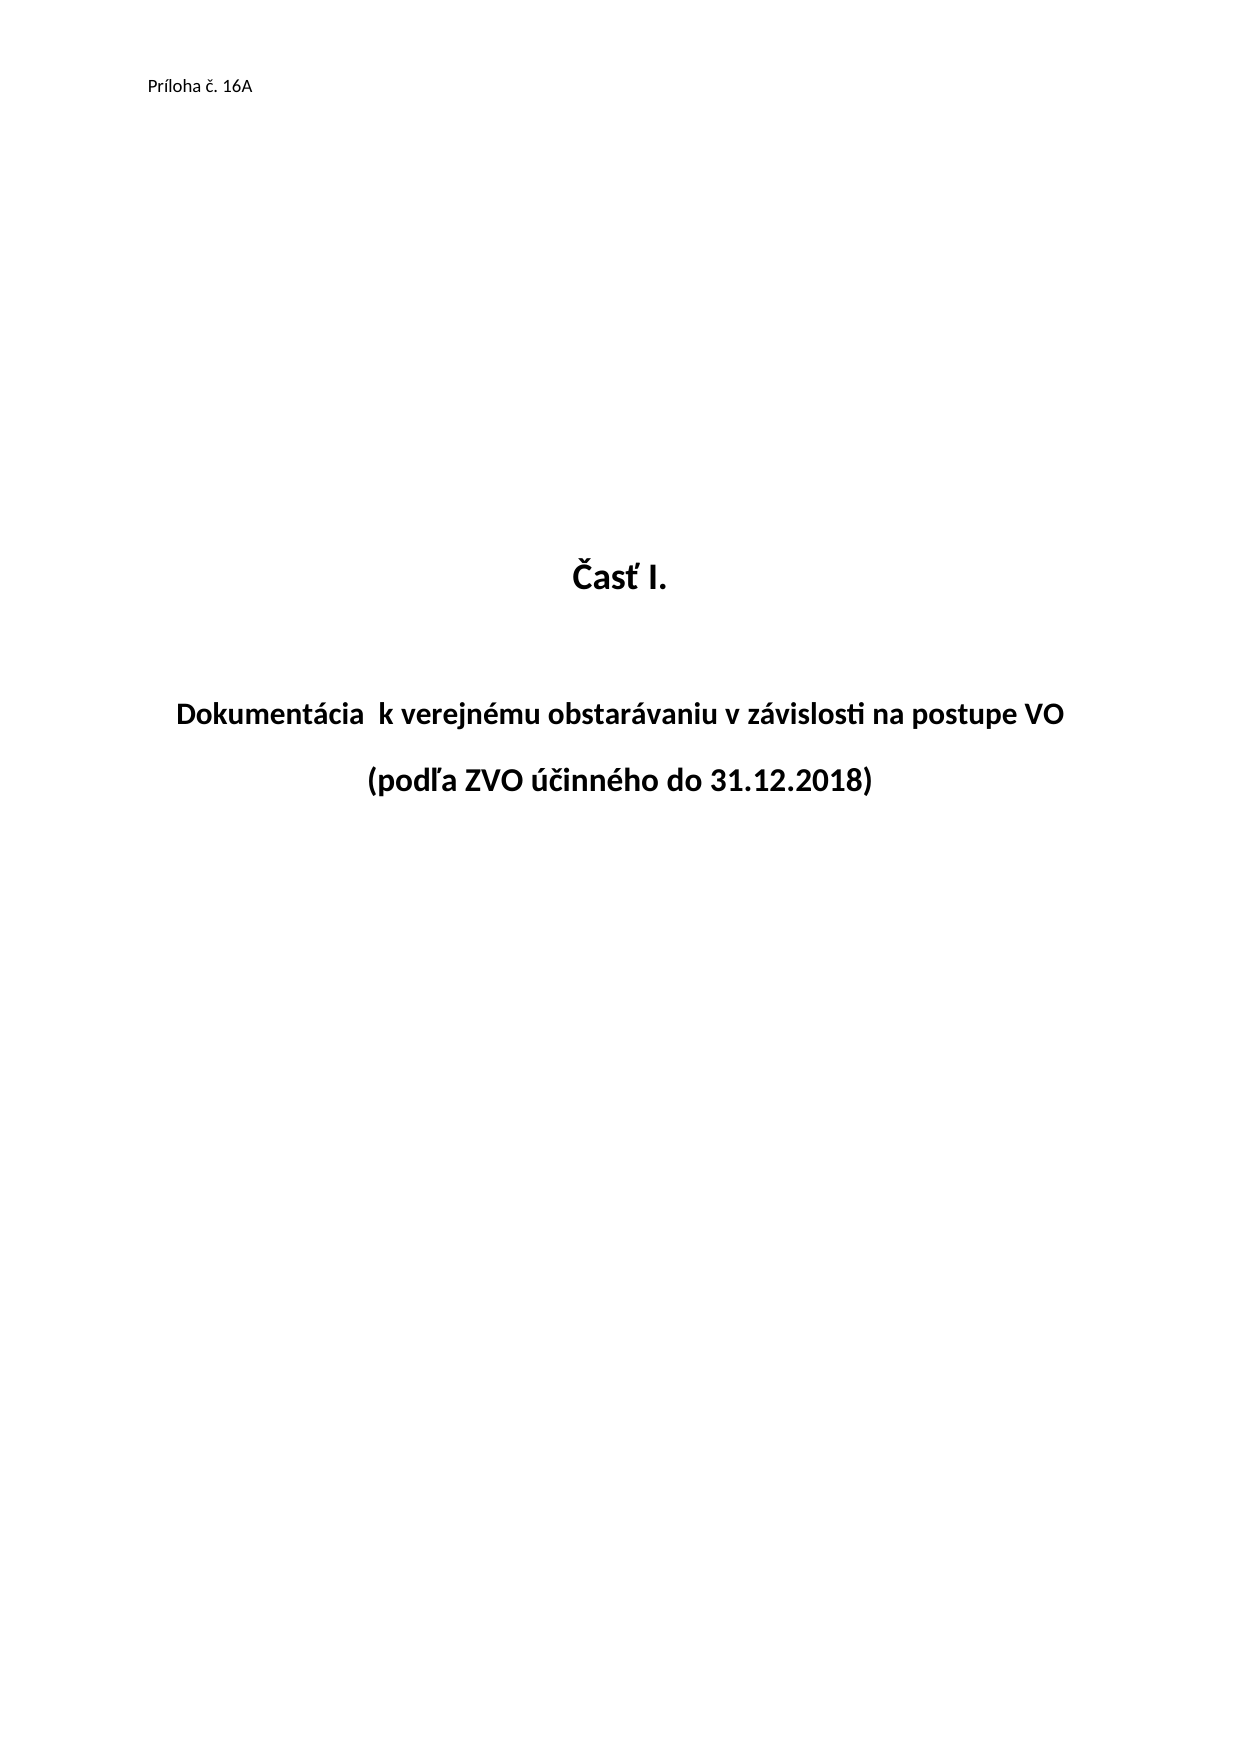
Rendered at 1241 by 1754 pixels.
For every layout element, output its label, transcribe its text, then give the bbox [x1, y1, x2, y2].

text (podľa ZVO účinného do 31.12.2018) [148, 759, 1093, 800]
text Dokumentácia k verejnému obstarávaniu v závislosti na postupe VO [148, 694, 1093, 732]
text Časť I. [148, 553, 1093, 599]
